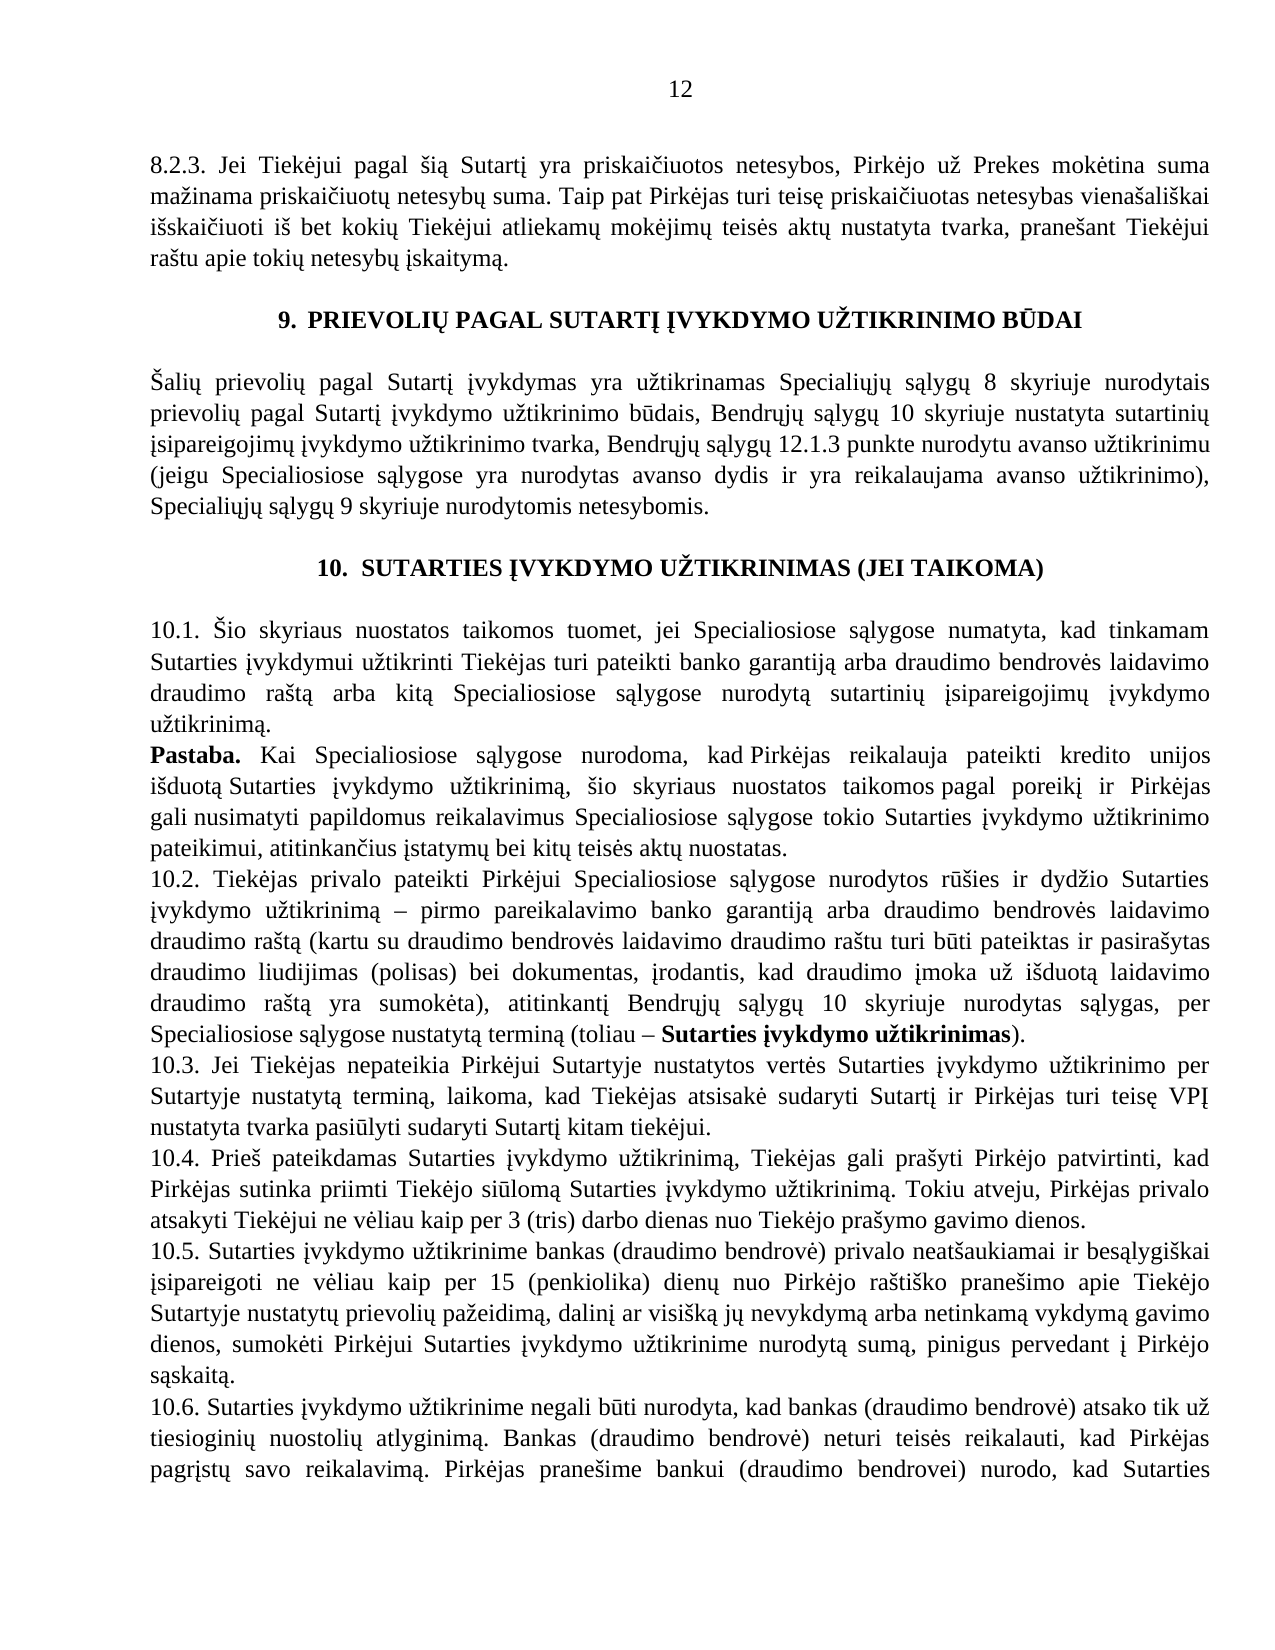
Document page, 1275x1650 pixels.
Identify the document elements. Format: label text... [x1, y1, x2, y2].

text 10.1. Šio skyriaus nuostatos taikomos tuomet, jei Specialiosiose sąlygose numatyta, kad tinkamam Sutarties įvykdymui užtikrinti Tiekėjas turi pateikti banko garantiją arba draudimo bendrovės laidavimo draudimo raštą arba kitą Specialiosiose sąlygose nurodytą sutartinių įsipareigojimų įvykdymo užtikrinimą. [150, 706, 1211, 737]
text Šalių prievolių pagal Sutartį įvykdymas yra užtikrinamas Specialiųjų sąlygų 8 skyriuje nurodytais prievolių pagal Sutartį įvykdymo užtikrinimo būdais, Bendrųjų sąlygų 10 skyriuje nustatyta sutartinių įsipareigojimų įvykdymo užtikrinimo tvarka, Bendrųjų sąlygų 12.1.3 punkte nurodytu avanso užtikrinimu (jeigu Specialiosiose sąlygose yra nurodytas avanso dydis ir yra reikalaujama avanso užtikrinimo), Specialiųjų sąlygų 9 skyriuje nurodytomis netesybomis. [150, 367, 1211, 520]
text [150, 1392, 1211, 1482]
text Pastaba. Kai Specialiosiose sąlygose nurodoma, kad Pirkėjas reikalauja pateikti kredito unijos išduotą Sutarties įvykdymo užtikrinimą, šio skyriaus nuostatos taikomos pagal poreikį ir Pirkėjas gali nusimatyti papildomus reikalavimus Specialiosiose sąlygose tokio Sutarties įvykdymo užtikrinimo pateikimui, atitinkančius įstatymų bei kitų teisės aktų nuostatas. [150, 740, 1211, 862]
text 10. Sutarties įvykdymo užtikrinimas (JEI TAIKOMA) [150, 553, 1211, 582]
text 9. Prievolių pagal Sutartį įvykdymo užtikrinimo būdai [150, 305, 1211, 334]
text 8.2.3. Jei Tiekėjui pagal šią Sutartį yra priskaičiuotos netesybos, Pirkėjo už Prekes mokėtina suma mažinama priskaičiuotų netesybų suma. Taip pat Pirkėjas turi teisę priskaičiuotas netesybas vienašališkai išskaičiuoti iš bet kokių Tiekėjui atliekamų mokėjimų teisės aktų nustatyta tvarka, pranešant Tiekėjui raštu apie tokių netesybų įskaitymą. [150, 150, 1211, 272]
text 10.4. Prieš pateikdamas Sutarties įvykdymo užtikrinimą, Tiekėjas gali prašyti Pirkėjo patvirtinti, kad Pirkėjas sutinka priimti Tiekėjo siūlomą Sutarties įvykdymo užtikrinimą. Tokiu atveju, Pirkėjas privalo atsakyti Tiekėjui ne vėliau kaip per 3 (tris) darbo dienas nuo Tiekėjo prašymo gavimo dienos. [150, 1143, 1211, 1234]
text 10.2. Tiekėjas privalo pateikti Pirkėjui Specialiosiose sąlygose nurodytos rūšies ir dydžio Sutarties įvykdymo užtikrinimą – pirmo pareikalavimo banko garantiją arba draudimo bendrovės laidavimo draudimo raštą (kartu su draudimo bendrovės laidavimo draudimo raštu turi būti pateiktas ir pasirašytas draudimo liudijimas (polisas) bei dokumentas, įrodantis, kad draudimo įmoka už išduotą laidavimo draudimo raštą yra sumokėta), atitinkantį Bendrųjų sąlygų 10 skyriuje nurodytas sąlygas, per Specialiosiose sąlygose nustatytą terminą (toliau – Sutarties įvykdymo užtikrinimas). [150, 924, 1211, 1048]
text 10.5. Sutarties įvykdymo užtikrinime bankas (draudimo bendrovė) privalo neatšaukiamai ir besąlygiškai įsipareigoti ne vėliau kaip per 15 (penkiolika) dienų nuo Pirkėjo raštiško pranešimo apie Tiekėjo Sutartyje nustatytų prievolių pažeidimą, dalinį ar visišką jų nevykdymą arba netinkamą vykdymą gavimo dienos, sumokėti Pirkėjui Sutarties įvykdymo užtikrinime nurodytą sumą, pinigus pervedant į Pirkėjo sąskaitą. [150, 1236, 1211, 1389]
text 10.3. Jei Tiekėjas nepateikia Pirkėjui Sutartyje nustatytos vertės Sutarties įvykdymo užtikrinimo per Sutartyje nustatytą terminą, laikoma, kad Tiekėjas atsisakė sudaryti Sutartį ir Pirkėjas turi teisę VPĮ nustatyta tvarka pasiūlyti sudaryti Sutartį kitam tiekėjui. [150, 1050, 1211, 1141]
